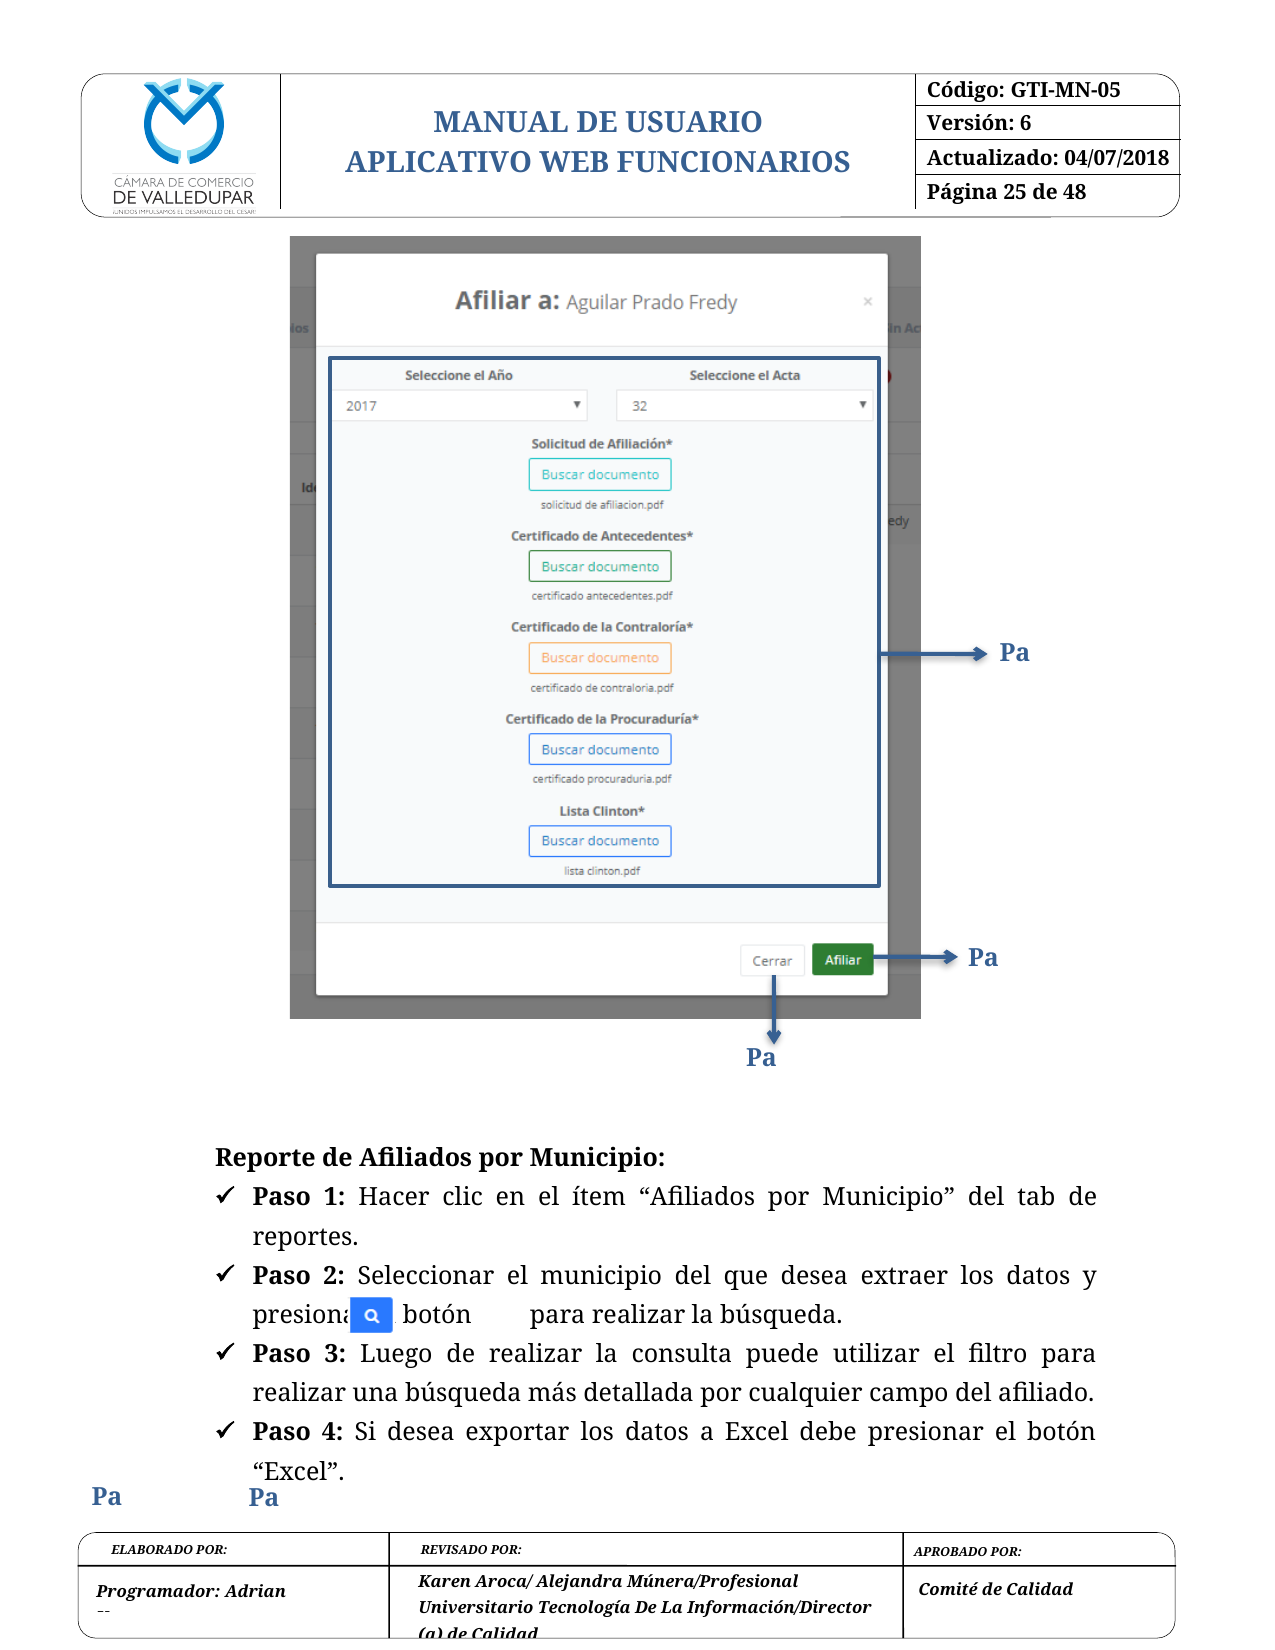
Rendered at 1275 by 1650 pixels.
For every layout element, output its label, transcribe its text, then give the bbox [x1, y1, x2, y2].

list Paso 1: Hacer clic en el ítem “Afiliados por Municipio” del tab de reportes. [215, 1179, 1098, 1252]
picture [289, 236, 921, 1019]
list Paso 2: Seleccionar el municipio del que desea extraer los datos y presionar el botón para realizar la búsqueda. [215, 1257, 1098, 1331]
picture [332, 360, 877, 884]
list Paso 3: Luego de realizar la consulta puede utilizar el filtro para realizar una búsqueda más detallada por cualquier campo del afiliado. [215, 1336, 1098, 1409]
list Reporte de Afiliados por Municipio: [215, 1140, 1098, 1174]
picture [347, 1293, 396, 1335]
picture [112, 78, 256, 214]
list Paso 4: Si desea exportar los datos a Excel debe presionar el botón “Excel”. [215, 1414, 1098, 1487]
